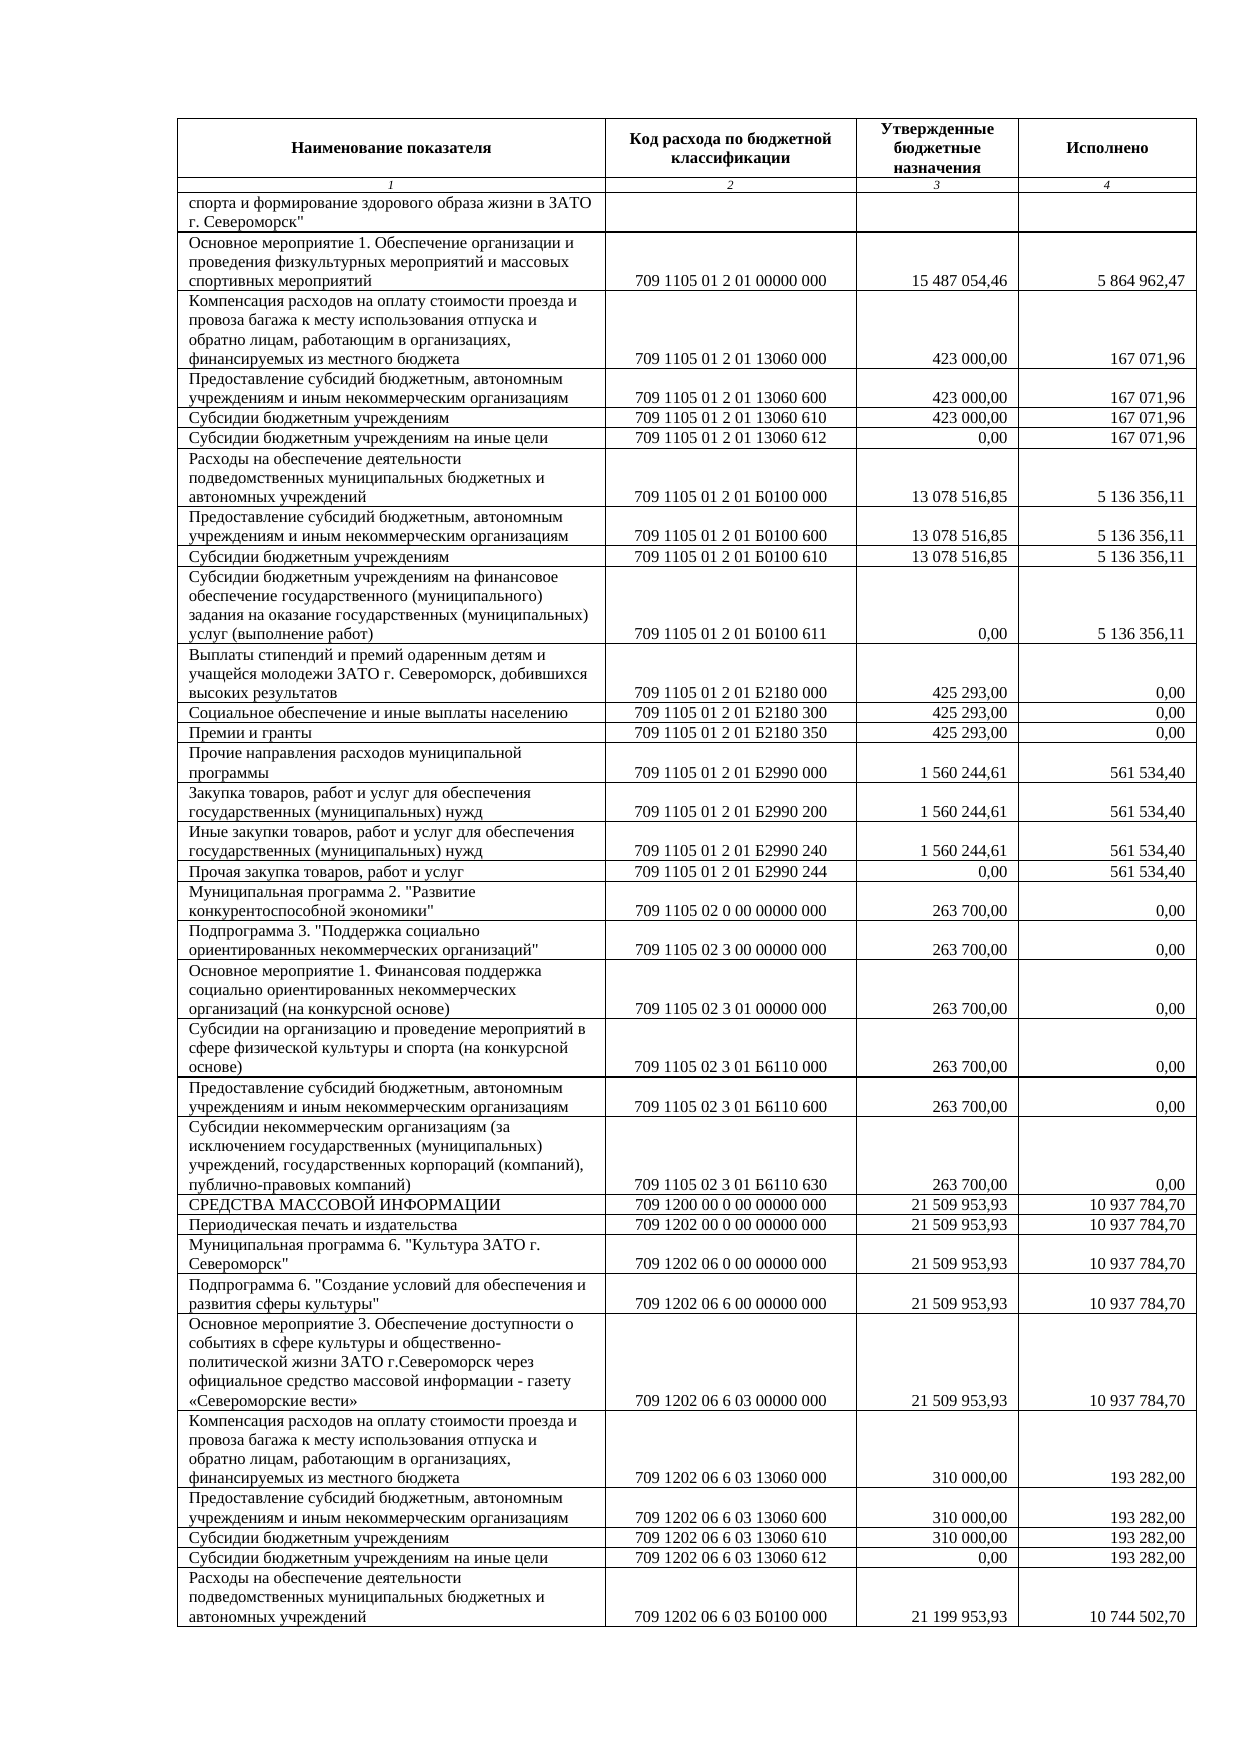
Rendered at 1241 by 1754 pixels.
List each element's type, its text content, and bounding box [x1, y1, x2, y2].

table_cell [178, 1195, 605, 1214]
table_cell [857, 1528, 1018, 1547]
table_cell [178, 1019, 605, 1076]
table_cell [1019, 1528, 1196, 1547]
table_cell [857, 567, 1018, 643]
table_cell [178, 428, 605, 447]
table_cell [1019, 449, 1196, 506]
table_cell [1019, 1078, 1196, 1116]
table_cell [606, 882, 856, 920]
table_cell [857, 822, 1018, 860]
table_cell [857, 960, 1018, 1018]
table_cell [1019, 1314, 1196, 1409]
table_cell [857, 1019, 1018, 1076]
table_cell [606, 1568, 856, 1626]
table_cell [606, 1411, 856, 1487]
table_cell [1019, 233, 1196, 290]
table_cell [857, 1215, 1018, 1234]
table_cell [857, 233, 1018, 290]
table_cell 3 [857, 178, 1018, 192]
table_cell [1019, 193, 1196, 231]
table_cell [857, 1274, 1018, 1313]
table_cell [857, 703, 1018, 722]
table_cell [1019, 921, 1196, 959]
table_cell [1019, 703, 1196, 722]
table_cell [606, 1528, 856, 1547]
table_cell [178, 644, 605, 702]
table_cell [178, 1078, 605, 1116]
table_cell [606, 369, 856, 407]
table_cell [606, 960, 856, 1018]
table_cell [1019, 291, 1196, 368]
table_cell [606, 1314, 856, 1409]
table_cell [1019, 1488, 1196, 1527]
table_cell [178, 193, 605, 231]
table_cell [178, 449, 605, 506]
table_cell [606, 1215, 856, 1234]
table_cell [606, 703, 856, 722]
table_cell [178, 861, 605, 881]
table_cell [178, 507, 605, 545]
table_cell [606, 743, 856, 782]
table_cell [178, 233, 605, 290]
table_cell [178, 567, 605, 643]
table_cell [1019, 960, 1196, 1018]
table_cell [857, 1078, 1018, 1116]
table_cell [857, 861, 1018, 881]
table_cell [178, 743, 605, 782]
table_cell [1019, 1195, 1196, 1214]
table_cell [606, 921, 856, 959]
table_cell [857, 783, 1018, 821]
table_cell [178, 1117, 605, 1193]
table_cell 4 [1019, 178, 1196, 192]
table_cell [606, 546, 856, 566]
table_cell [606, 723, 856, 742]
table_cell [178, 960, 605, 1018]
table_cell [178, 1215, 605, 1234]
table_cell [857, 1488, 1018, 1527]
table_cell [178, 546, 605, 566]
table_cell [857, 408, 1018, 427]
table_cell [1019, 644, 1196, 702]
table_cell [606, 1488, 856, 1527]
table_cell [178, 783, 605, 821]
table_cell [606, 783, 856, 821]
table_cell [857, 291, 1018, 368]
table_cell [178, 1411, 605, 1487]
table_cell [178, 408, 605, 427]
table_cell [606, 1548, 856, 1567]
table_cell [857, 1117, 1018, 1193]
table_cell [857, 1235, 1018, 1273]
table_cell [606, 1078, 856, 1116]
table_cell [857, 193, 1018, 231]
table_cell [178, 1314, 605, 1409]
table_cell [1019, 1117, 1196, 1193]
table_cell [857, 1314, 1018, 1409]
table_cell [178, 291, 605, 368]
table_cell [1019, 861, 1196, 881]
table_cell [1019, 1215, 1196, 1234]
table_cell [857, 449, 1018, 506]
table_header Утвержденные бюджетные назначения [857, 119, 1018, 177]
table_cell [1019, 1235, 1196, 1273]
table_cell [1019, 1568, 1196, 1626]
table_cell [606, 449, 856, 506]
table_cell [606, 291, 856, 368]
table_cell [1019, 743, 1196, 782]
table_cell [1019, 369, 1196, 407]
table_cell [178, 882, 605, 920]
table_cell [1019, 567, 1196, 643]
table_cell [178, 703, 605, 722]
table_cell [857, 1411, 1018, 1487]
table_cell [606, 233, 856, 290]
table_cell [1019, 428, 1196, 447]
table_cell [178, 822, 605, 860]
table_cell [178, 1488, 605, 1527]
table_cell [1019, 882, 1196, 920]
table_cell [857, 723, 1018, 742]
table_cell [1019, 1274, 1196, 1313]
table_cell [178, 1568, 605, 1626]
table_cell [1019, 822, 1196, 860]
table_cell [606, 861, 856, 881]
table_header Исполнено [1019, 119, 1196, 177]
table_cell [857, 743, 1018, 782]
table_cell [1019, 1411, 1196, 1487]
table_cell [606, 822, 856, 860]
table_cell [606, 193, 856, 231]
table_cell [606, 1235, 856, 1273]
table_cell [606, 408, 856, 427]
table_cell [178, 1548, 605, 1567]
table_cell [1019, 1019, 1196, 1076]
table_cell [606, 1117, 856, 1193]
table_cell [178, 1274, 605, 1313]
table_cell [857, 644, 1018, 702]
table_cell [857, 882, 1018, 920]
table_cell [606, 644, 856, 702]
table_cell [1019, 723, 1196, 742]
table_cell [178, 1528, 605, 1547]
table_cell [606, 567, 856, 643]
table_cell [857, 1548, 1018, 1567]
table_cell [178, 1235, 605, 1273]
table_header Код расхода по бюджетной классификации [606, 119, 856, 177]
table_cell 2 [606, 178, 856, 192]
table_cell 1 [178, 178, 605, 192]
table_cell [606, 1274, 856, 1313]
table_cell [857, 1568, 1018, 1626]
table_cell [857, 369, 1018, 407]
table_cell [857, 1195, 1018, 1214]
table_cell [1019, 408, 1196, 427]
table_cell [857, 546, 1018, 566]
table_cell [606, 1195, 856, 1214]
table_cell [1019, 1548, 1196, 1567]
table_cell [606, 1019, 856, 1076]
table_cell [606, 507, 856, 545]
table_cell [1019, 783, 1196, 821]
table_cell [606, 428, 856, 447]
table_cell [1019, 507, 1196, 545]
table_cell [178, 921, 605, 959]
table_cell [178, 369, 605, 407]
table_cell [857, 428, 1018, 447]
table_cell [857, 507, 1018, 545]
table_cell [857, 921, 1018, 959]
table_header Наименование показателя [178, 119, 605, 177]
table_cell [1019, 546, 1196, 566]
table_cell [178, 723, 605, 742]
